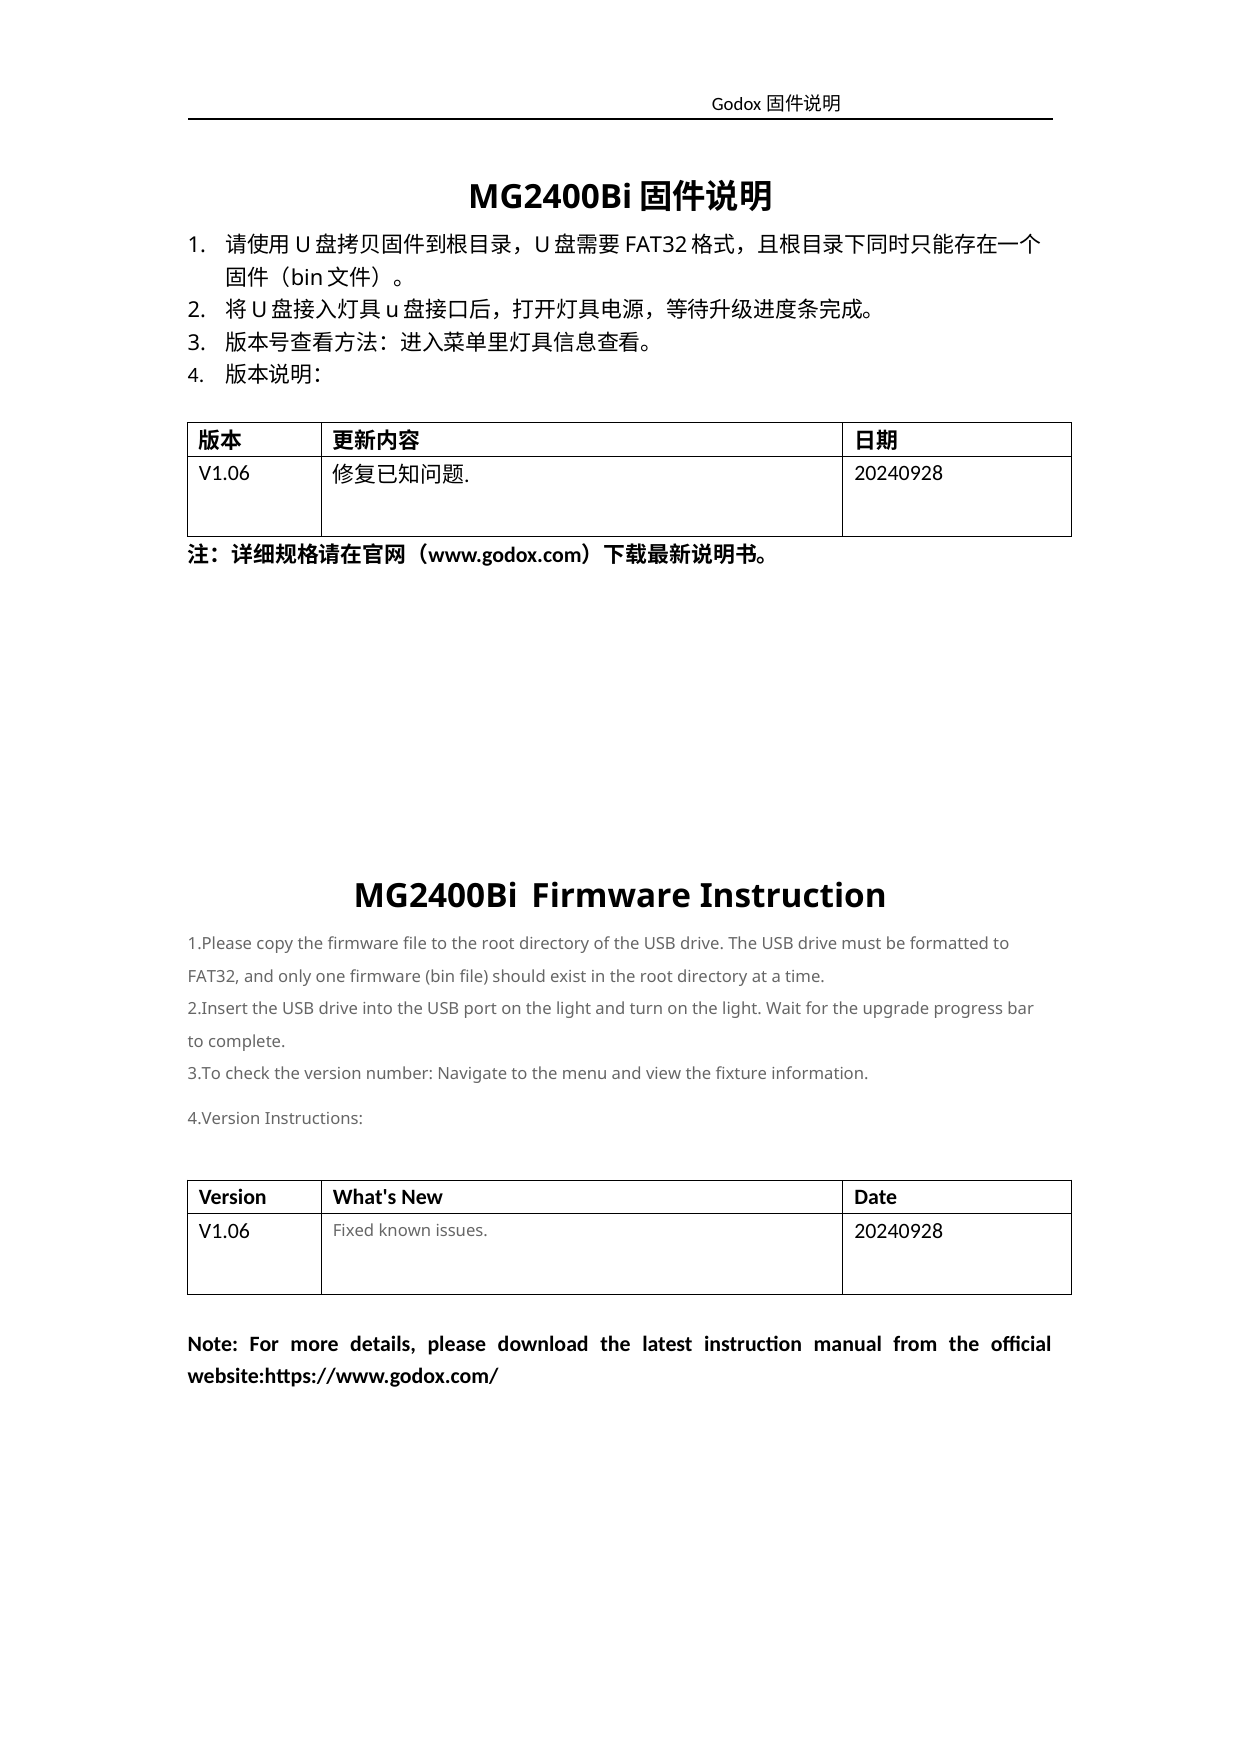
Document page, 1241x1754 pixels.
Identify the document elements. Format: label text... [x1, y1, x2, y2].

table_cell 修复已知问题. [322, 457, 842, 536]
table_cell 20240928 [843, 1214, 1071, 1293]
table_header Date [843, 1181, 1071, 1213]
table_cell 20240928 [843, 457, 1071, 536]
table_header Version [188, 1181, 321, 1213]
table_header 更新内容 [322, 423, 842, 456]
text 1.Please copy the firmware file to the root directory of the USB drive. The USB drive must be formatted to FAT32, and only one firmware (bin file) should exist in the root directory at a time. 2.Insert the USB drive into the USB port on the light and turn on the light. Wait for the upgrade progress bar to complete. 3.To check the version number: Navigate to the menu and view the fixture information. [187, 927, 1053, 1089]
list 版本说明： [187, 357, 1053, 389]
list 将U盘接入灯具u盘接口后，打开灯具电源，等待升级进度条完成。 [187, 292, 1053, 324]
text 4.Version Instructions: [187, 1102, 1053, 1134]
table_cell V1.06 [188, 457, 321, 536]
text 注：详细规格请在官网（www.godox.com）下载最新说明书。 [187, 537, 1053, 569]
list 版本号查看方法：进入菜单里灯具信息查看。 [187, 324, 1053, 357]
text MG2400Bi Firmware Instruction [187, 862, 1053, 927]
list 请使用U盘拷贝固件到根目录，U盘需要FAT32格式，且根目录下同时只能存在一个固件（bin文件）。 [187, 227, 1053, 292]
text MG2400Bi固件说明 [187, 162, 1053, 227]
table_cell Fixed known issues. [322, 1214, 842, 1293]
table_cell V1.06 [188, 1214, 321, 1293]
text Note: For more details, please download the latest instruction manual from the official website:https://www.godox.com/ [187, 1327, 1053, 1392]
table_header 版本 [188, 423, 321, 456]
table_header What's New [322, 1181, 842, 1213]
table_header 日期 [843, 423, 1071, 456]
